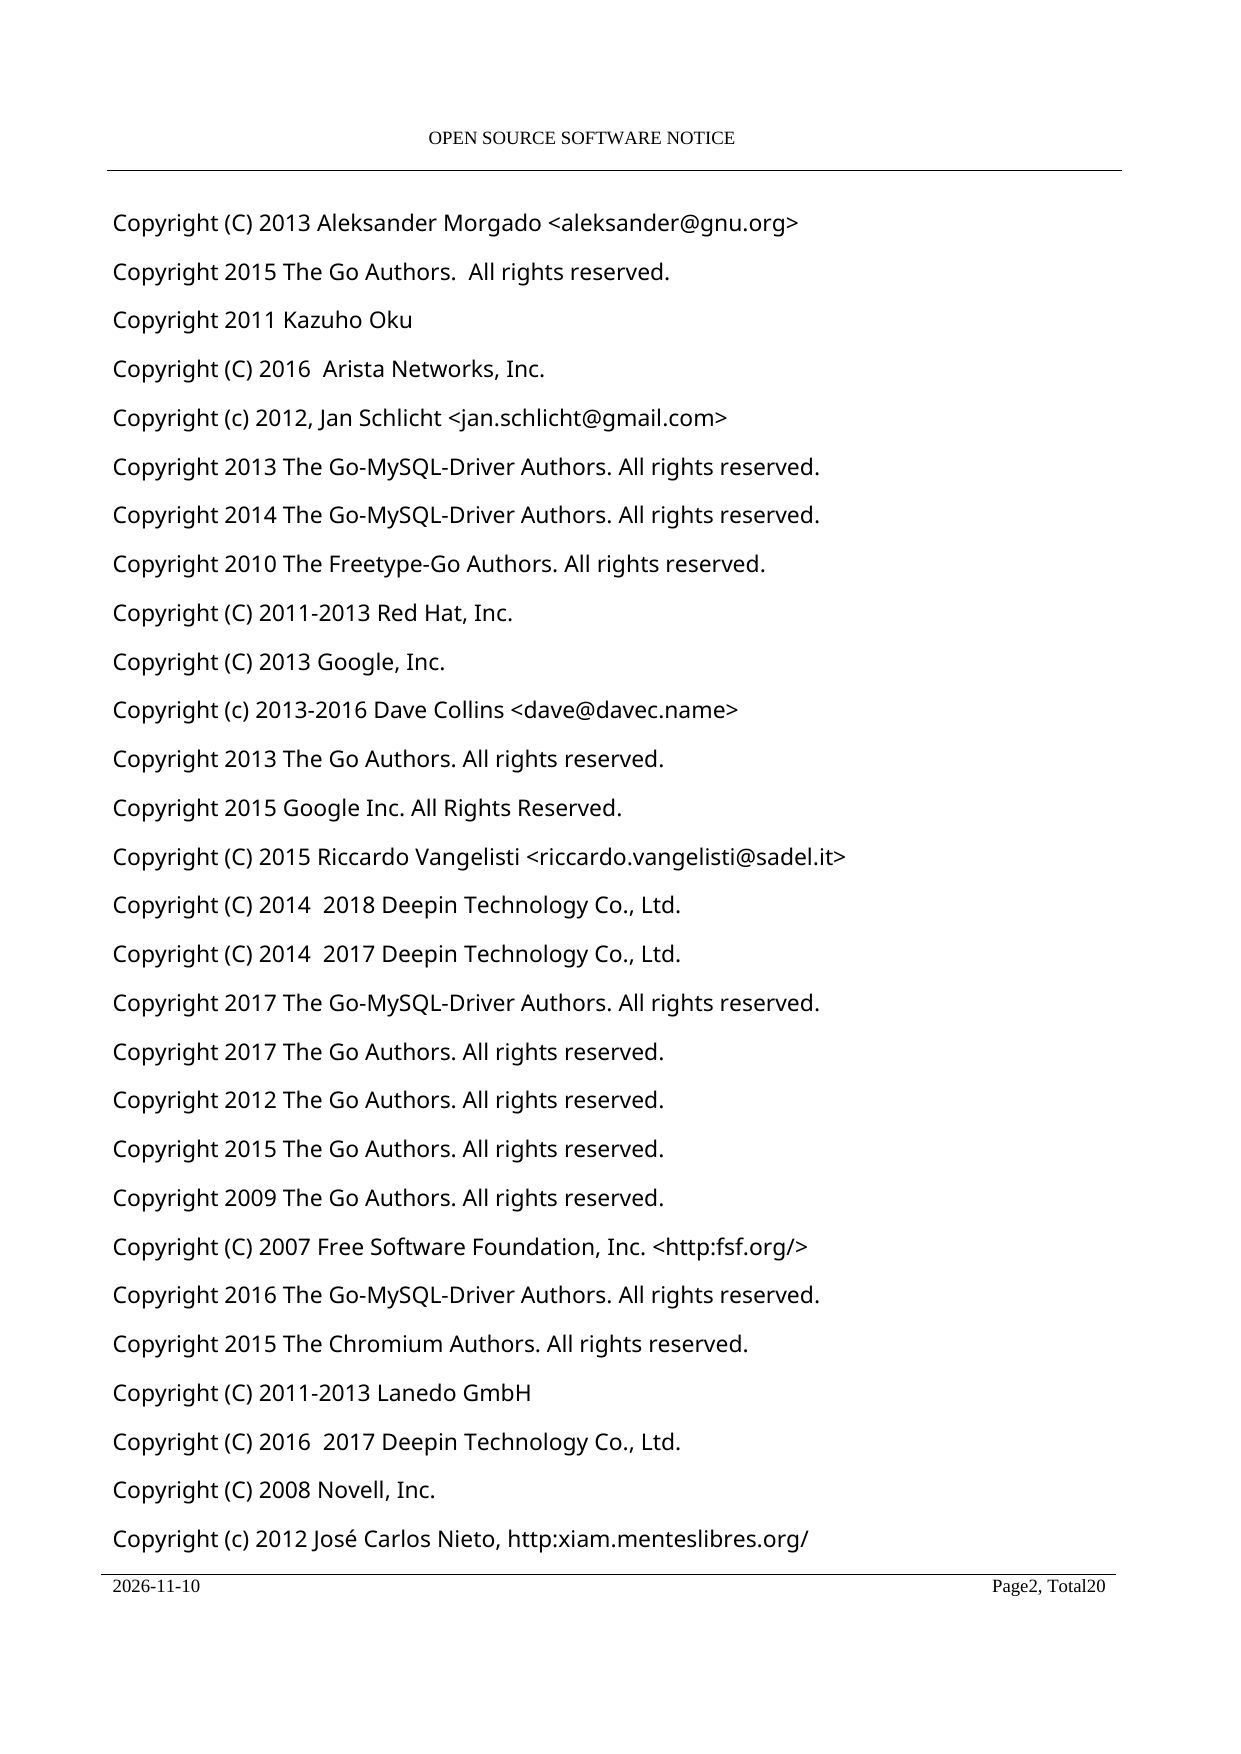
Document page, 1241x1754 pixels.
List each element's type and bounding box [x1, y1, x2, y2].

text [112, 206, 1128, 1555]
